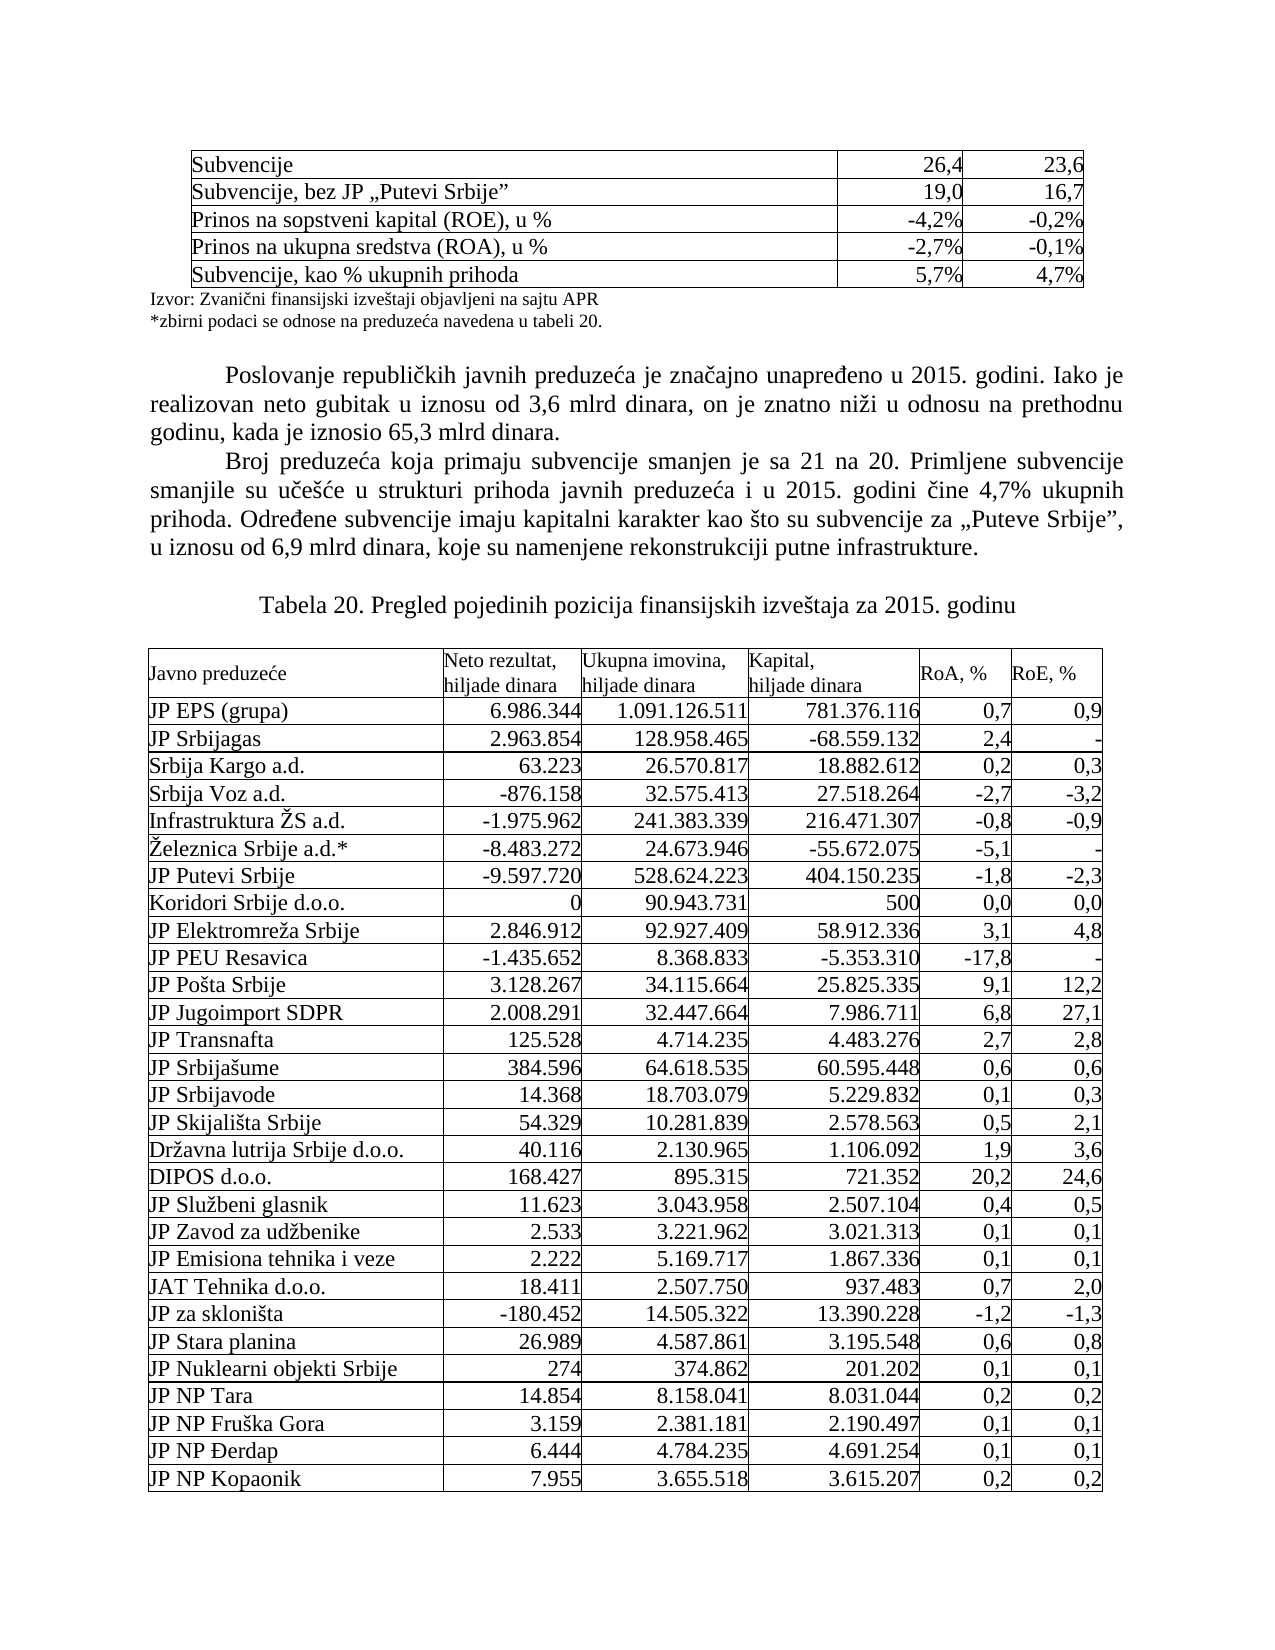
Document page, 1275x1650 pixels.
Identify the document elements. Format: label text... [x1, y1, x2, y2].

table_cell 0,3 [1012, 753, 1102, 779]
table_cell Državna lutrija Srbije d.o.o. [149, 1136, 443, 1162]
table_cell 128.958.465 [582, 725, 748, 751]
table_cell 6.444 [444, 1437, 581, 1464]
table_cell 34.115.664 [582, 972, 748, 998]
table_cell -1.435.652 [444, 944, 581, 971]
text Tabela 20. Pregled pojedinih pozicija finansijskih izveštaja za 2015. godinu [150, 590, 1125, 619]
table_header Ukupna imovina, hiljade dinara [582, 649, 748, 697]
table_cell JP NP Tara [149, 1383, 443, 1409]
table_cell 0,1 [1012, 1218, 1102, 1244]
table_cell 3.195.548 [749, 1328, 919, 1354]
table_cell 2,0 [1012, 1273, 1102, 1299]
table_cell 4.587.861 [582, 1328, 748, 1354]
table_cell 937.483 [749, 1273, 919, 1299]
table_cell Subvencije [192, 151, 837, 177]
table_cell 2,7 [920, 1026, 1011, 1053]
table_cell 4.691.254 [749, 1437, 919, 1464]
text *zbirni podaci se odnose na preduzeća navedena u tabeli 20. [150, 309, 1125, 331]
table_cell 2.963.854 [444, 725, 581, 751]
table_cell JP za skloništa [149, 1300, 443, 1327]
table_cell 2.507.750 [582, 1273, 748, 1299]
table_cell -17,8 [920, 944, 1011, 971]
table_cell 4,7% [963, 261, 1083, 287]
table_cell 0,9 [1012, 698, 1102, 724]
table_cell 0,5 [1012, 1191, 1102, 1217]
table_cell 8.031.044 [749, 1383, 919, 1409]
table_cell 3.021.313 [749, 1218, 919, 1244]
table_cell -1,2 [920, 1300, 1011, 1327]
table_cell 0,2 [1012, 1383, 1102, 1409]
table_cell 5,7% [838, 261, 962, 287]
table_cell -2,7 [920, 780, 1011, 806]
table_cell 18.882.612 [749, 753, 919, 779]
table_cell 0,2 [920, 753, 1011, 779]
table_cell 40.116 [444, 1136, 581, 1162]
table_cell - [1012, 725, 1102, 751]
table_header RoA, % [920, 649, 1011, 697]
table_cell -1.975.962 [444, 807, 581, 833]
table_cell 1.091.126.511 [582, 698, 748, 724]
table_cell 6,8 [920, 999, 1011, 1025]
table_cell -2,3 [1012, 862, 1102, 888]
table_cell 92.927.409 [582, 917, 748, 943]
table_cell JP Jugoimport SDPR [149, 999, 443, 1025]
table_cell 201.202 [749, 1355, 919, 1381]
table_cell 26.989 [444, 1328, 581, 1354]
table_cell - [1012, 835, 1102, 861]
table_cell 26.570.817 [582, 753, 748, 779]
table_cell -0,9 [1012, 807, 1102, 833]
table_cell 63.223 [444, 753, 581, 779]
table_cell -4,2% [838, 206, 962, 232]
table_cell JP Srbijavode [149, 1081, 443, 1107]
table_cell 3.615.207 [749, 1465, 919, 1491]
table_cell JAT Tehnika d.o.o. [149, 1273, 443, 1299]
table_cell 2.190.497 [749, 1410, 919, 1436]
table_cell 0,1 [920, 1437, 1011, 1464]
table_cell 58.912.336 [749, 917, 919, 943]
table_cell 4,8 [1012, 917, 1102, 943]
table_cell 0 [444, 889, 581, 916]
table_cell 0,7 [920, 698, 1011, 724]
table_cell 2.507.104 [749, 1191, 919, 1217]
table_cell - [1012, 944, 1102, 971]
table_cell Subvencije, bez JP „Putevi Srbijeˮ [192, 179, 837, 205]
table_cell 24.673.946 [582, 835, 748, 861]
table_cell 18.411 [444, 1273, 581, 1299]
table_cell 0,0 [1012, 889, 1102, 916]
table_cell 2.008.291 [444, 999, 581, 1025]
table_cell -180.452 [444, 1300, 581, 1327]
table_cell 7.986.711 [749, 999, 919, 1025]
table_cell 2,4 [920, 725, 1011, 751]
table_cell 0,0 [920, 889, 1011, 916]
table_header Kapital, hiljade dinara [749, 649, 919, 697]
table_cell 4.784.235 [582, 1437, 748, 1464]
table_cell -5,1 [920, 835, 1011, 861]
table_cell -0,1% [963, 233, 1083, 259]
table_cell 3.655.518 [582, 1465, 748, 1491]
table_cell 18.703.079 [582, 1081, 748, 1107]
table_cell 8.158.041 [582, 1383, 748, 1409]
table_cell 0,1 [1012, 1246, 1102, 1272]
table_cell Infrastruktura ŽS a.d. [149, 807, 443, 833]
table_cell 2.222 [444, 1246, 581, 1272]
table_cell 0,3 [1012, 1081, 1102, 1107]
table_cell 0,2 [920, 1383, 1011, 1409]
table_cell 54.329 [444, 1109, 581, 1135]
table_cell 10.281.839 [582, 1109, 748, 1135]
table_cell 3.043.958 [582, 1191, 748, 1217]
table_cell 3.128.267 [444, 972, 581, 998]
table_cell -0,8 [920, 807, 1011, 833]
table_cell 32.575.413 [582, 780, 748, 806]
table_cell 24,6 [1012, 1163, 1102, 1190]
table_cell -876.158 [444, 780, 581, 806]
table_cell 5.169.717 [582, 1246, 748, 1272]
table_cell 7.955 [444, 1465, 581, 1491]
table_cell 374.862 [582, 1355, 748, 1381]
table_cell 0,1 [920, 1218, 1011, 1244]
table_cell JP Skijališta Srbije [149, 1109, 443, 1135]
table_cell -0,2% [963, 206, 1083, 232]
table_cell 0,6 [1012, 1054, 1102, 1080]
table_cell 274 [444, 1355, 581, 1381]
table_cell 3.159 [444, 1410, 581, 1436]
table_cell JP Putevi Srbije [149, 862, 443, 888]
table_cell 0,7 [920, 1273, 1011, 1299]
table_cell 404.150.235 [749, 862, 919, 888]
table_cell JP Zavod za udžbenike [149, 1218, 443, 1244]
table_cell 2,1 [1012, 1109, 1102, 1135]
table_cell JP Emisiona tehnika i veze [149, 1246, 443, 1272]
text Izvor: Zvanični finansijski izveštaji objavljeni na sajtu APR [150, 288, 1125, 309]
table_cell 0,8 [1012, 1328, 1102, 1354]
table_cell 0,1 [920, 1355, 1011, 1381]
table_cell 0,2 [920, 1465, 1011, 1491]
table_cell -5.353.310 [749, 944, 919, 971]
table_cell 19,0 [838, 179, 962, 205]
table_cell 23,6 [963, 151, 1083, 177]
table_cell 2.130.965 [582, 1136, 748, 1162]
table_header RoE, % [1012, 649, 1102, 697]
table_cell 721.352 [749, 1163, 919, 1190]
table_cell 0,1 [1012, 1437, 1102, 1464]
table_cell Srbija Kargo a.d. [149, 753, 443, 779]
table_cell 27,1 [1012, 999, 1102, 1025]
table_cell 0,6 [920, 1328, 1011, 1354]
table_cell 0,5 [920, 1109, 1011, 1135]
table_cell -1,3 [1012, 1300, 1102, 1327]
table_cell 1.106.092 [749, 1136, 919, 1162]
table_cell 11.623 [444, 1191, 581, 1217]
table_cell JP NP Kopaonik [149, 1465, 443, 1491]
table_cell 0,2 [1012, 1465, 1102, 1491]
table_cell -9.597.720 [444, 862, 581, 888]
table_cell -1,8 [920, 862, 1011, 888]
table_cell JP Službeni glasnik [149, 1191, 443, 1217]
table_cell 25.825.335 [749, 972, 919, 998]
table_cell 3,6 [1012, 1136, 1102, 1162]
table_cell Koridori Srbije d.o.o. [149, 889, 443, 916]
table_cell 0,1 [920, 1246, 1011, 1272]
table_cell JP Srbijagas [149, 725, 443, 751]
table_cell 1.867.336 [749, 1246, 919, 1272]
table_cell 27.518.264 [749, 780, 919, 806]
table_cell 4.483.276 [749, 1026, 919, 1053]
table_cell JP Transnafta [149, 1026, 443, 1053]
table_header Neto rezultat, hiljade dinara [444, 649, 581, 697]
table_cell 216.471.307 [749, 807, 919, 833]
table_cell 384.596 [444, 1054, 581, 1080]
table_cell 64.618.535 [582, 1054, 748, 1080]
table_cell 528.624.223 [582, 862, 748, 888]
table_cell 781.376.116 [749, 698, 919, 724]
table_cell 90.943.731 [582, 889, 748, 916]
table_cell 0,6 [920, 1054, 1011, 1080]
table_cell JP PEU Resavica [149, 944, 443, 971]
table_cell 895.315 [582, 1163, 748, 1190]
table_cell DIPOS d.o.o. [149, 1163, 443, 1190]
table_cell 16,7 [963, 179, 1083, 205]
table_cell Prinos na ukupna sredstva (ROA), u % [192, 233, 837, 259]
table_cell 2.533 [444, 1218, 581, 1244]
table_cell 20,2 [920, 1163, 1011, 1190]
table_cell 14.368 [444, 1081, 581, 1107]
table_cell 14.505.322 [582, 1300, 748, 1327]
table_cell 12,2 [1012, 972, 1102, 998]
table_cell 2.846.912 [444, 917, 581, 943]
table_cell 0,1 [1012, 1355, 1102, 1381]
table_cell Subvencije, kao % ukupnih prihoda [192, 261, 837, 287]
table_cell 1,9 [920, 1136, 1011, 1162]
table_cell JP Pošta Srbije [149, 972, 443, 998]
text Broj preduzeća koja primaju subvencije smanjen je sa 21 na 20. Primljene subvencije smanjile su učešće u strukturi prihoda javnih preduzeća i u 2015. godini čine 4,7% ukupnih prihoda. Određene subvencije imaju kapitalni karakter kao što su subvencije za „Puteve Srbijeˮ, u iznosu od 6,9 mlrd dinara, koje su namenjene rekonstrukciji putne infrastrukture. [150, 446, 1125, 561]
table_cell 2,8 [1012, 1026, 1102, 1053]
table_cell 2.381.181 [582, 1410, 748, 1436]
table_cell JP Nuklearni objekti Srbije [149, 1355, 443, 1381]
table_cell 500 [749, 889, 919, 916]
table_cell -8.483.272 [444, 835, 581, 861]
table_cell -55.672.075 [749, 835, 919, 861]
table_cell 60.595.448 [749, 1054, 919, 1080]
table_cell 0,1 [920, 1081, 1011, 1107]
table_cell 8.368.833 [582, 944, 748, 971]
table_cell 9,1 [920, 972, 1011, 998]
table_cell 168.427 [444, 1163, 581, 1190]
table_cell 0,4 [920, 1191, 1011, 1217]
table_cell 26,4 [838, 151, 962, 177]
table_cell 4.714.235 [582, 1026, 748, 1053]
table_cell 125.528 [444, 1026, 581, 1053]
table_cell JP Elektromreža Srbije [149, 917, 443, 943]
table_cell 32.447.664 [582, 999, 748, 1025]
table_cell JP NP Đerdap [149, 1437, 443, 1464]
table_cell 13.390.228 [749, 1300, 919, 1327]
table_cell -3,2 [1012, 780, 1102, 806]
table_cell 6.986.344 [444, 698, 581, 724]
table_cell 3,1 [920, 917, 1011, 943]
table_cell JP NP Fruška Gora [149, 1410, 443, 1436]
table_cell Srbija Voz a.d. [149, 780, 443, 806]
table_cell JP EPS (grupa) [149, 698, 443, 724]
table_cell Prinos na sopstveni kapital (ROE), u % [192, 206, 837, 232]
table_cell -68.559.132 [749, 725, 919, 751]
table_header Javno preduzeće [149, 649, 443, 697]
text Poslovanje republičkih javnih preduzeća je značajno unapređeno u 2015. godini. Iako je realizovan neto gubitak u iznosu od 3,6 mlrd dinara, on je znatno niži u odnosu na prethodnu godinu, kada je iznosio 65,3 mlrd dinara. [150, 360, 1125, 446]
table_cell -2,7% [838, 233, 962, 259]
table_cell 2.578.563 [749, 1109, 919, 1135]
table_cell 3.221.962 [582, 1218, 748, 1244]
table_cell JP Stara planina [149, 1328, 443, 1354]
table_cell 0,1 [920, 1410, 1011, 1436]
table_cell 241.383.339 [582, 807, 748, 833]
table_cell JP Srbijašume [149, 1054, 443, 1080]
table_cell Železnica Srbije a.d.* [149, 835, 443, 861]
table_cell 14.854 [444, 1383, 581, 1409]
table_cell 0,1 [1012, 1410, 1102, 1436]
table_cell 5.229.832 [749, 1081, 919, 1107]
